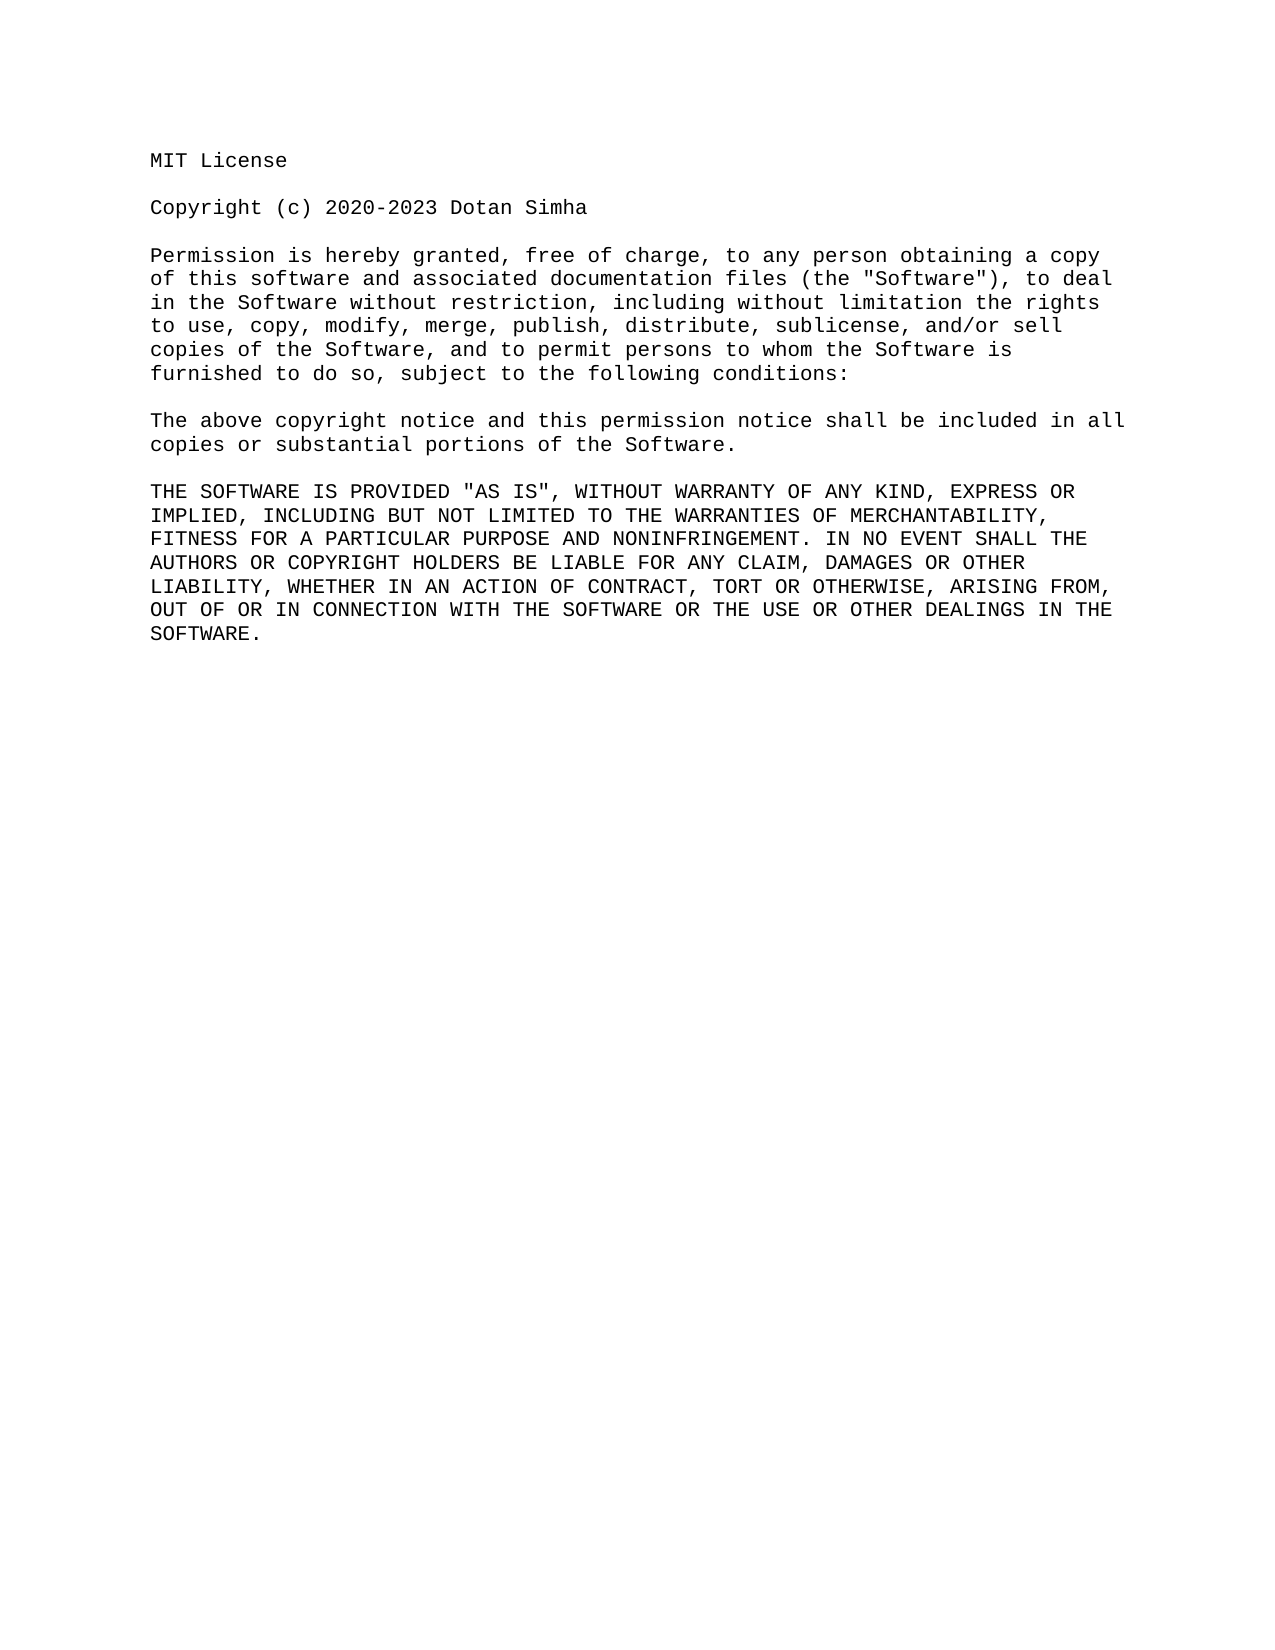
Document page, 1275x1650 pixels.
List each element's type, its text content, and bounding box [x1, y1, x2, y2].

text The above copyright notice and this permission notice shall be included in all copies or substantial portions of the Software. [150, 410, 1125, 457]
text THE SOFTWARE IS PROVIDED "AS IS", WITHOUT WARRANTY OF ANY KIND, EXPRESS OR IMPLIED, INCLUDING BUT NOT LIMITED TO THE WARRANTIES OF MERCHANTABILITY, FITNESS FOR A PARTICULAR PURPOSE AND NONINFRINGEMENT. IN NO EVENT SHALL THE AUTHORS OR COPYRIGHT HOLDERS BE LIABLE FOR ANY CLAIM, DAMAGES OR OTHER LIABILITY, WHETHER IN AN ACTION OF CONTRACT, TORT OR OTHERWISE, ARISING FROM, OUT OF OR IN CONNECTION WITH THE SOFTWARE OR THE USE OR OTHER DEALINGS IN THE SOFTWARE. [150, 481, 1125, 647]
text Copyright (c) 2020-2023 Dotan Simha [150, 197, 1125, 221]
text Permission is hereby granted, free of charge, to any person obtaining a copy of this software and associated documentation files (the "Software"), to deal in the Software without restriction, including without limitation the rights to use, copy, modify, merge, publish, distribute, sublicense, and/or sell copies of the Software, and to permit persons to whom the Software is furnished to do so, subject to the following conditions: [150, 244, 1125, 386]
text MIT License [150, 150, 1125, 174]
